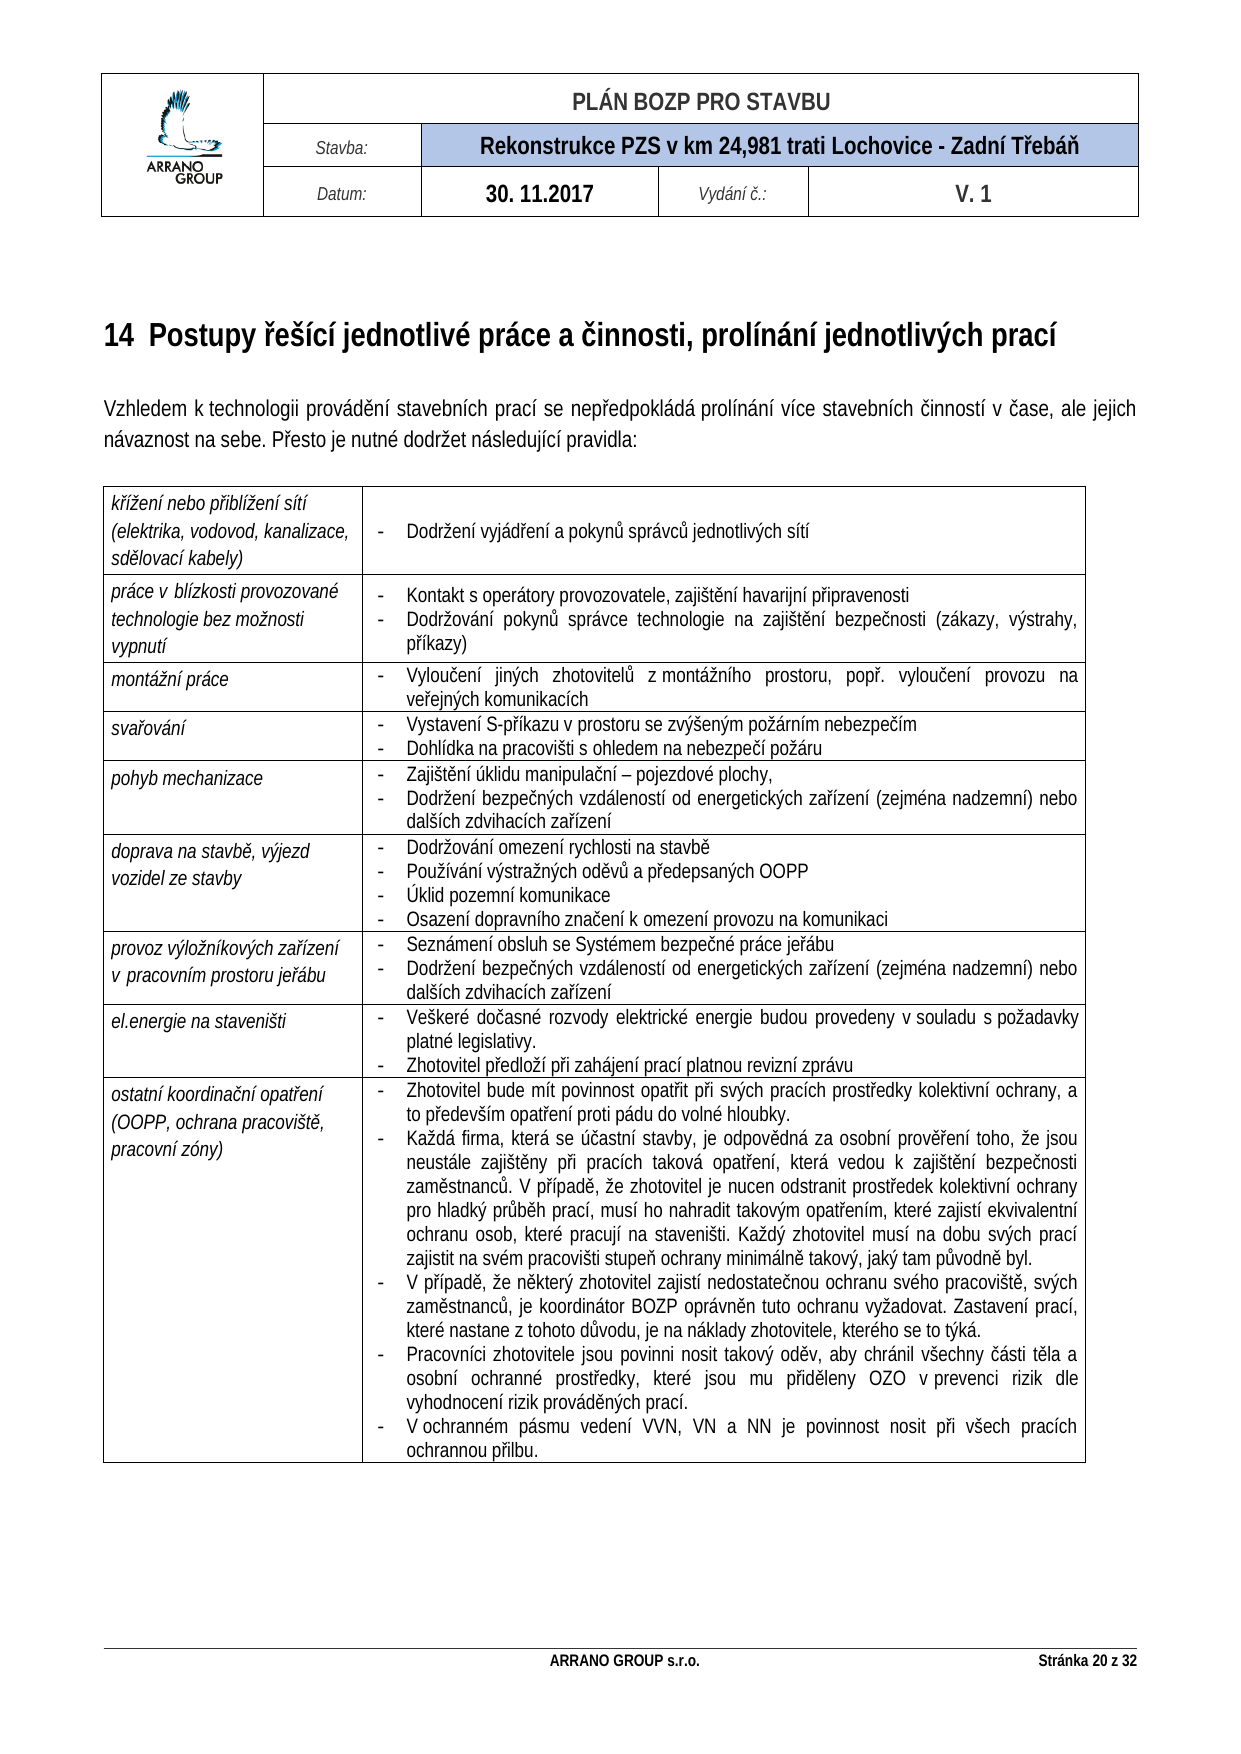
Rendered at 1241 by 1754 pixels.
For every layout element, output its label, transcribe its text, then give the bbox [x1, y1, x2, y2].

table_cell Zajištění úklidu manipulační – pojezdové plochy, Dodržení bezpečných vzdáleností od energetických zařízení (zejména nadzemní) nebo dalších zdvihacích zařízení [363, 761, 1085, 833]
table_cell doprava na stavbě, výjezd vozidel ze stavby [104, 835, 362, 931]
table_cell montážní práce [104, 663, 362, 711]
table_cell Vyloučení jiných zhotovitelů z montážního prostoru, popř. vyloučení provozu na veřejných komunikacích [363, 663, 1085, 711]
subtitle Postupy řešící jednotlivé práce a činnosti, prolínání jednotlivých prací [103, 315, 1137, 353]
table_cell Zhotovitel bude mít povinnost opatřit při svých pracích prostředky kolektivní ochrany, a to především opatření proti pádu do volné hloubky. Každá firma, která se účastní stavby, je odpovědná za osobní prověření toho, že jsou neustále zajištěny při pracích taková opatření, která vedou k zajištění bezpečnosti zaměstnanců. V případě, že zhotovitel je nucen odstranit prostředek kolektivní ochrany pro hladký průběh prací, musí ho nahradit takovým opatřením, které zajistí ekvivalentní ochranu osob, které pracují na staveništi. Každý zhotovitel musí na dobu svých prací zajistit na svém pracovišti stupeň ochrany minimálně takový, jaký tam původně byl. V případě, že některý zhotovitel zajistí nedostatečnou ochranu svého pracoviště, svých zaměstnanců, je koordinátor BOZP oprávněn tuto ochranu vyžadovat. Zastavení prací, které nastane z tohoto důvodu, je na náklady zhotovitele, kterého se to týká. Pracovníci zhotovitele jsou povinni nosit takový oděv, aby chránil všechny části těla a osobní ochranné prostředky, které jsou mu přiděleny OZO v prevenci rizik dle vyhodnocení rizik prováděných prací. V ochranném pásmu vedení VVN, VN a NN je povinnost nosit při všech pracích ochrannou přilbu. [363, 1078, 1085, 1462]
table_cell Seznámení obsluh se Systémem bezpečné práce jeřábu Dodržení bezpečných vzdáleností od energetických zařízení (zejména nadzemní) nebo dalších zdvihacích zařízení [363, 932, 1085, 1004]
table_cell el.energie na staveništi [104, 1005, 362, 1077]
picture [126, 85, 236, 193]
table_cell Vystavení S-příkazu v prostoru se zvýšeným požárním nebezpečím Dohlídka na pracovišti s ohledem na nebezpečí požáru [363, 712, 1085, 760]
table_cell práce v blízkosti provozované technologie bez možnosti vypnutí [104, 575, 362, 662]
table_cell Kontakt s operátory provozovatele, zajištění havarijní připravenosti Dodržování pokynů správce technologie na zajištění bezpečnosti (zákazy, výstrahy, příkazy) [363, 575, 1085, 662]
table_header Dodržení vyjádření a pokynů správců jednotlivých sítí [363, 487, 1085, 574]
table_cell ostatní koordinační opatření (OOPP, ochrana pracoviště, pracovní zóny) [104, 1078, 362, 1462]
table_cell Dodržování omezení rychlosti na stavbě Používání výstražných oděvů a předepsaných OOPP Úklid pozemní komunikace Osazení dopravního značení k omezení provozu na komunikaci [363, 835, 1085, 931]
table_cell Veškeré dočasné rozvody elektrické energie budou provedeny v souladu s požadavky platné legislativy. Zhotovitel předloží při zahájení prací platnou revizní zprávu [363, 1005, 1085, 1077]
table_header křížení nebo přiblížení sítí (elektrika, vodovod, kanalizace, sdělovací kabely) [104, 487, 362, 574]
table_cell svařování [104, 712, 362, 760]
table_cell pohyb mechanizace [104, 761, 362, 833]
table_cell provoz výložníkových zařízení v pracovním prostoru jeřábu [104, 932, 362, 1004]
text Vzhledem k technologii provádění stavebních prací se nepředpokládá prolínání více stavebních činností v čase, ale jejich návaznost na sebe. Přesto je nutné dodržet následující pravidla: [103, 395, 1137, 452]
